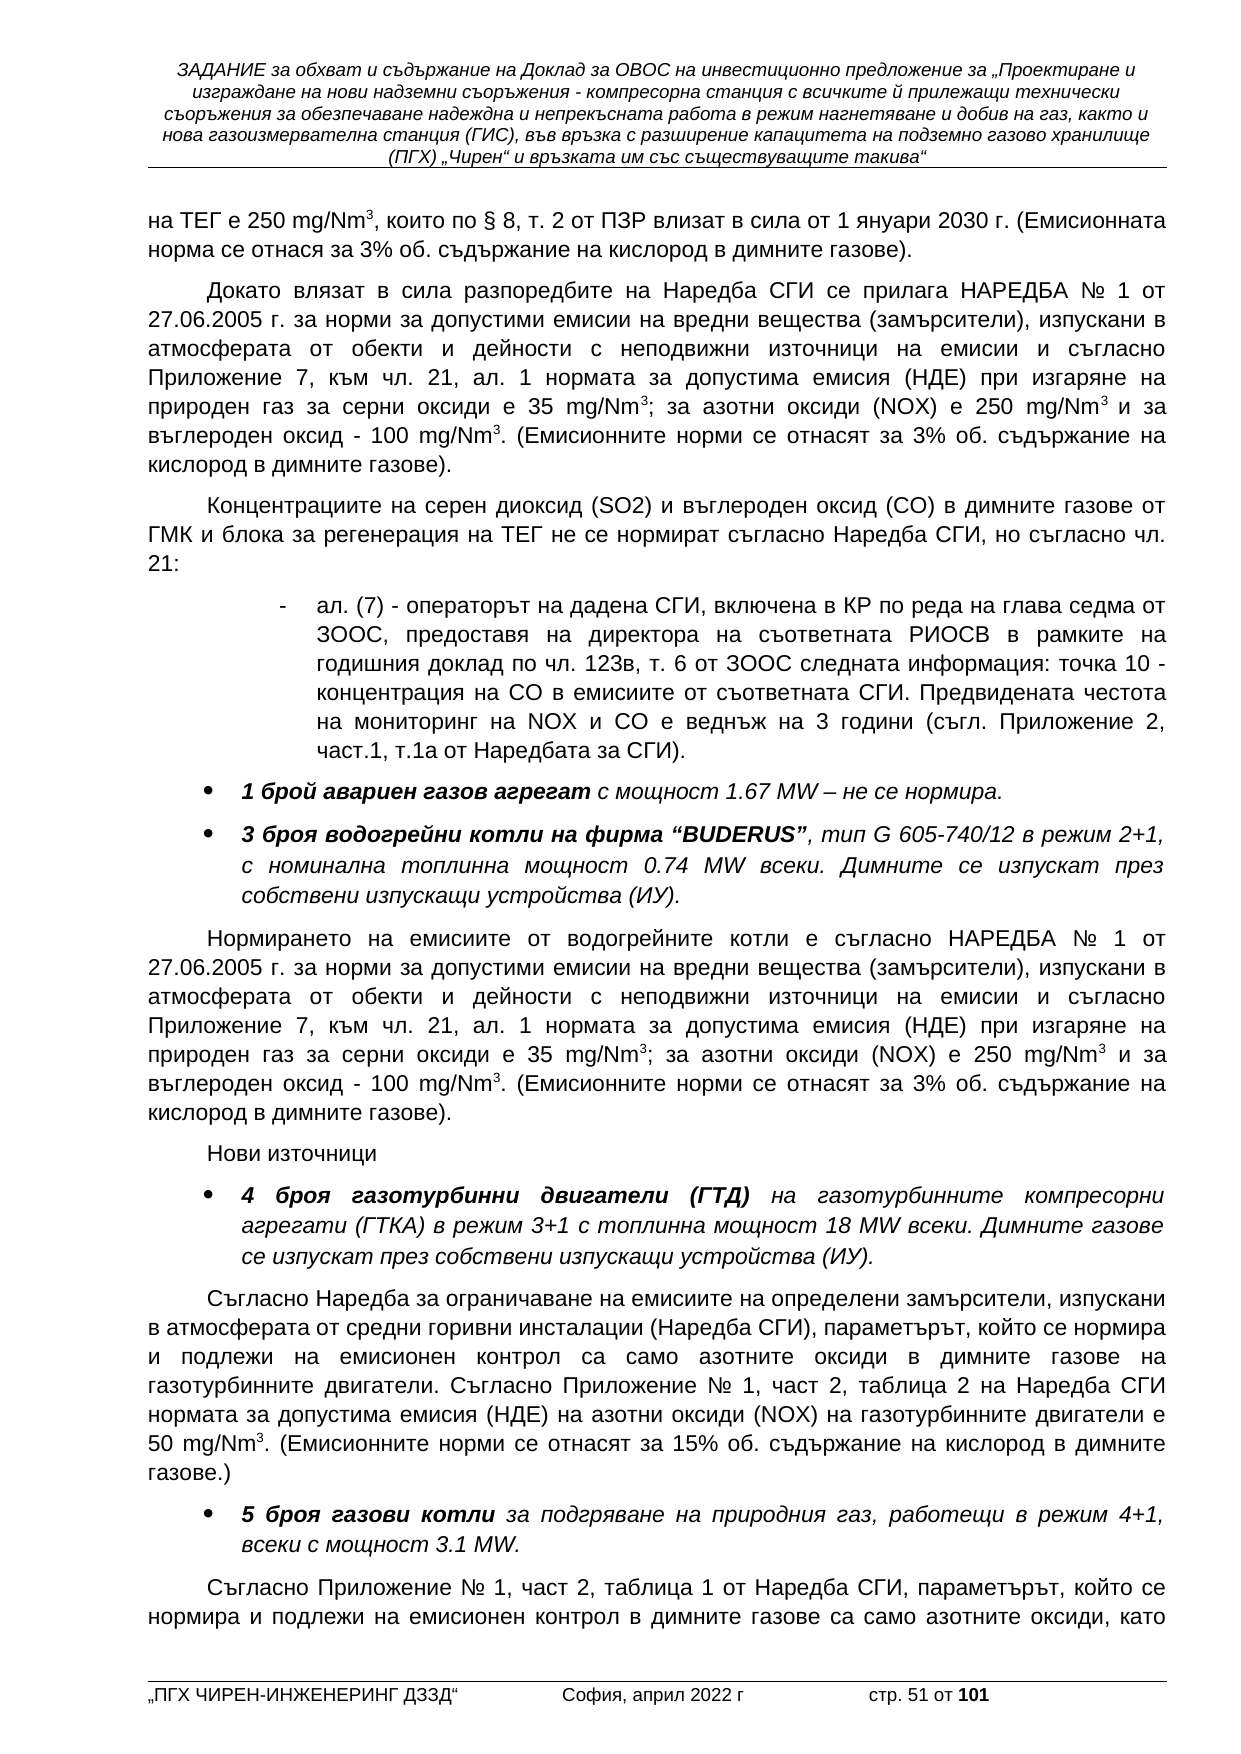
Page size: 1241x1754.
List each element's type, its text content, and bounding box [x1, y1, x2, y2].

text Концентрациите на серен диоксид (SO2) и въглероден оксид (СО) в димните газове от ГМК и блока за регенерация на ТЕГ не се нормират съгласно Наредба СГИ, но съгласно чл. 21: [148, 492, 1167, 577]
text Нови източници [148, 1140, 1167, 1167]
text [148, 1574, 1167, 1629]
list 1 брой авариен газов агрегат с мощност 1.67 MW – не се нормира. [204, 778, 1167, 805]
list 5 броя газови котли за подгряване на природния газ, работещи в режим 4+1, всеки с мощност 3.1 MW. [204, 1501, 1167, 1558]
list ал. (7) - операторът на дадена СГИ, включена в КР по реда на глава седма от ЗООС, предоставя на директора на съответната РИОСВ в рамките на годишния доклад по чл. 123в, т. 6 от ЗООС следната информация: точка 10 - концентрация на CO в емисиите от съответната СГИ. Предвидената честота на мониторинг на NOX и СО е веднъж на 3 години (съгл. Приложение 2, част.1, т.1а от Наредбата за СГИ). [279, 592, 1167, 763]
list 3 броя водогрейни котли на фирма “BUDERUS”, тип G 605-740/12 в режим 2+1, с номинална топлинна мощност 0.74 MW всеки. Димните се изпускат през собствени изпускащи устройства (ИУ). [204, 821, 1167, 909]
text Нормирането на емисиите от водогрейните котли е съгласно НАРЕДБА № 1 от 27.06.2005 г. за норми за допустими емисии на вредни вещества (замърсители), изпускани в атмосферата от обекти и дейности с неподвижни източници на емисии и съгласно Приложение 7, към чл. 21, ал. 1 нормата за допустима емисия (НДЕ) при изгаряне на природен газ за серни оксиди е 35 mg/Nm3; за азотни оксиди (NOX) е 250 mg/Nm3 и за въглероден оксид - 100 mg/Nm3. (Емисионните норми се отнасят за 3% об. съдържание на кислород в димните газове). [148, 925, 1167, 1125]
text Съгласно Наредба за ограничаване на емисиите на определени замърсители, изпускани в атмосферата от средни горивни инсталации (Наредба СГИ), параметърът, който се нормира и подлежи на емисионен контрол са само азотните оксиди в димните газове на газотурбинните двигатели. Съгласно Приложение № 1, част 2, таблица 2 на Наредба СГИ нормата за допустима емисия (НДЕ) на азотни оксиди (NOХ) на газотурбинните двигатели е 50 mg/Nm3. (Емисионните норми се отнасят за 15% об. съдържание на кислород в димните газове.) [148, 1285, 1167, 1485]
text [148, 207, 1167, 262]
list 4 броя газотурбинни двигатели (ГТД) на газотурбинните компресорни агрегати (ГТКА) в режим 3+1 с топлинна мощност 18 MW всеки. Димните газове се изпускат през собствени изпускащи устройства (ИУ). [204, 1182, 1167, 1269]
text Докато влязат в сила разпоредбите на Наредба СГИ се прилага НАРЕДБА № 1 от 27.06.2005 г. за норми за допустими емисии на вредни вещества (замърсители), изпускани в атмосферата от обекти и дейности с неподвижни източници на емисии и съгласно Приложение 7, към чл. 21, ал. 1 нормата за допустима емисия (НДЕ) при изгаряне на природен газ за серни оксиди е 35 mg/Nm3; за азотни оксиди (NOX) е 250 mg/Nm3 и за въглероден оксид - 100 mg/Nm3. (Емисионните норми се отнасят за 3% об. съдържание на кислород в димните газове). [148, 277, 1167, 477]
